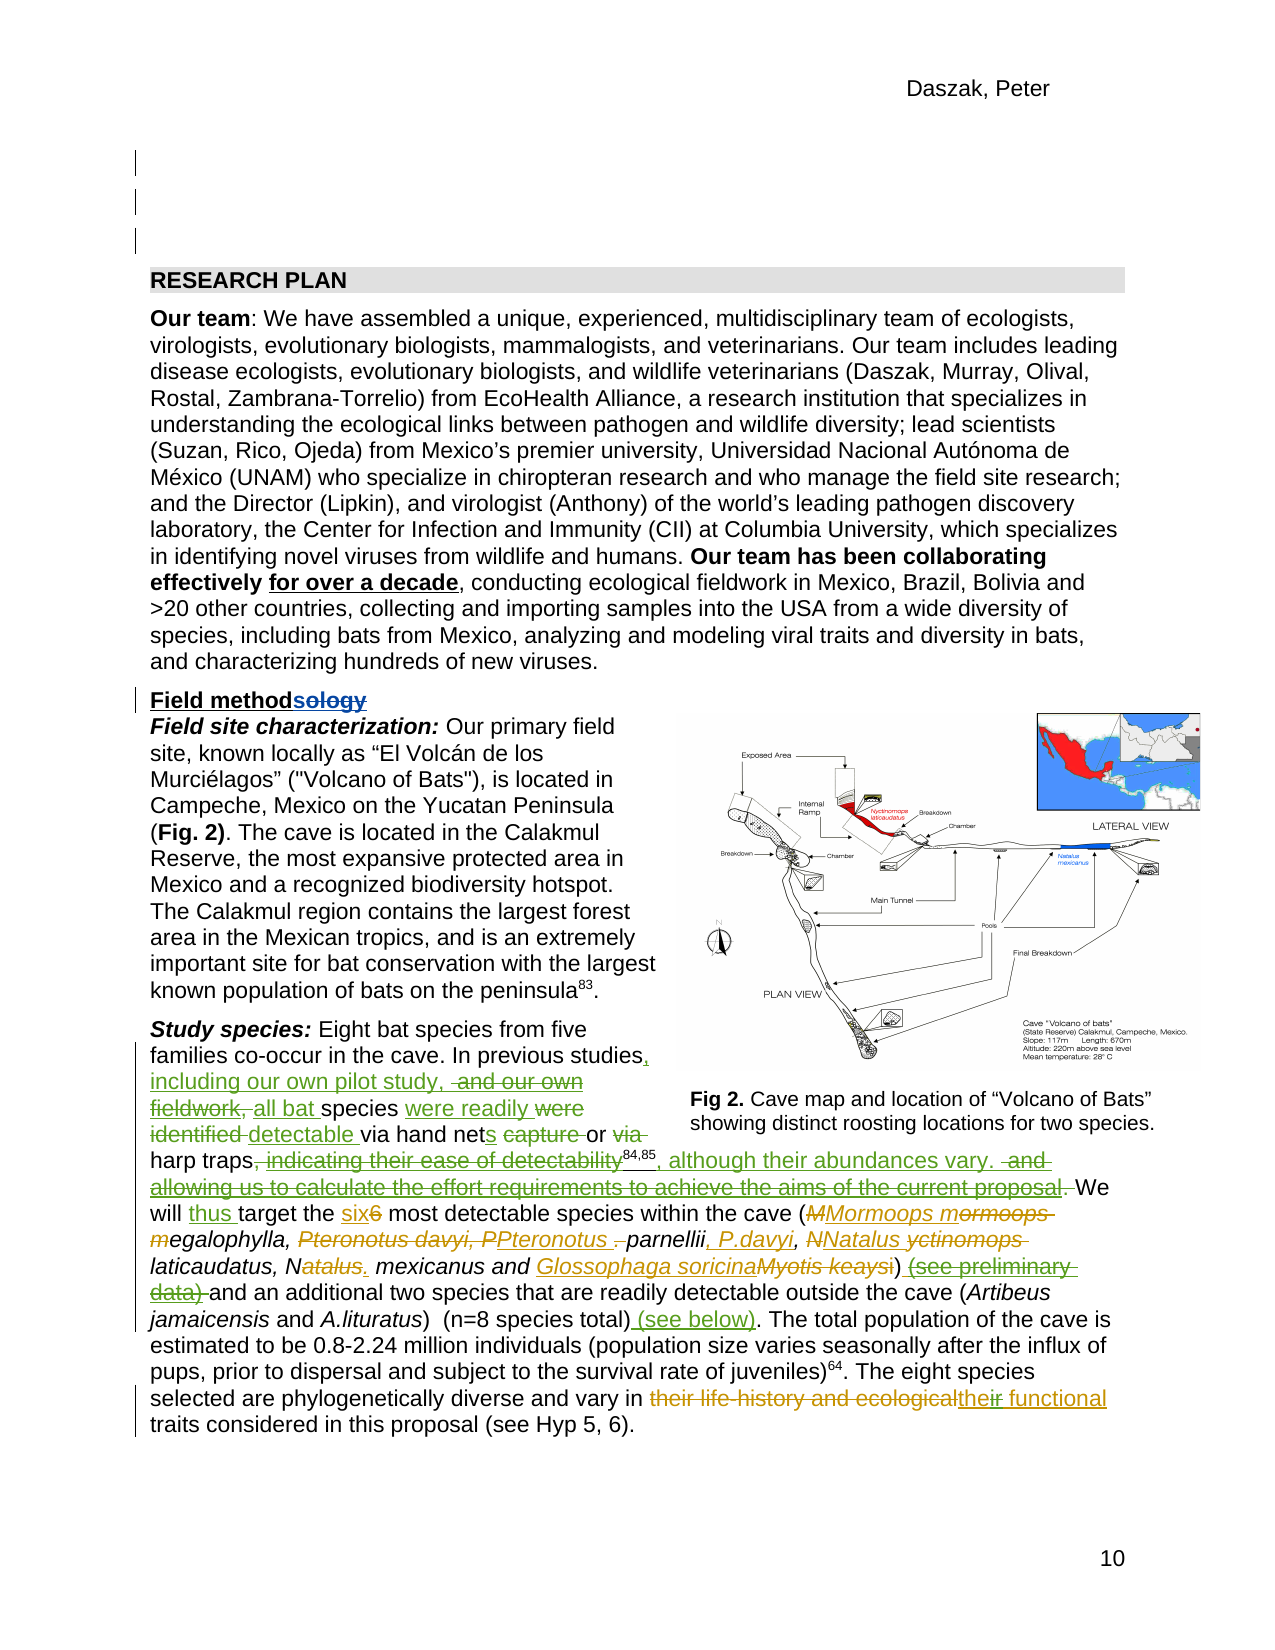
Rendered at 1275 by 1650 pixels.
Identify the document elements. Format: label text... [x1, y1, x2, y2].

text Field method [150, 687, 1125, 713]
picture [676, 713, 1200, 1071]
text RESEARCH PLAN [150, 267, 1125, 293]
text Field site characterization: Our primary field site, known locally as “El Volcán de los Murciélagos” ("Volcano of Bats"), is located in Campeche, Mexico on the Yucatan Peninsula (Fig. 2). The cave is located in the Calakmul Reserve, the most expansive protected area in Mexico and a recognized biodiversity hotspot. The Calakmul region contains the largest forest area in the Mexican tropics, and is an extremely important site for bat conservation with the largest known population of bats on the peninsula83. [150, 713, 676, 1003]
text Our team: We have assembled a unique, experienced, multidisciplinary team of ecologists, virologists, evolutionary biologists, mammalogists, and veterinarians. Our team includes leading disease ecologists, evolutionary biologists, and wildlife veterinarians (Daszak, Murray, Olival, Rostal, Zambrana-Torrelio) from EcoHealth Alliance, a research institution that specializes in understanding the ecological links between pathogen and wildlife diversity; lead scientists (Suzan, Rico, Ojeda) from Mexico’s premier university, Universidad Nacional Autónoma de México (UNAM) who specialize in chiropteran research and who manage the field site research; and the Director (Lipkin), and virologist (Anthony) of the world’s leading pathogen discovery laboratory, the Center for Infection and Immunity (CII) at Columbia University, which specializes in identifying novel viruses from wildlife and humans. Our team has been collaborating effectively for over a decade, conducting ecological fieldwork in Mexico, Brazil, Bolivia and >20 other countries, collecting and importing samples into the USA from a wide diversity of species, including bats from Mexico, analyzing and modeling viral traits and diversity in bats, and characterizing hundreds of new viruses. [150, 305, 1125, 674]
text Study species: Eight bat species from five families co-occur in the cave. In previous studiesspecies via hand net or harp traps84,85We will target the most detectable species within the cave (egalophylla, parnellii, laticaudatus, N mexicanus and )and an additional two species that are readily detectable outside the cave (Artibeus jamaicensis and A.lituratus) (n=8 species total). The total population of the cave is estimated to be 0.8-2.24 million individuals (population size varies seasonally after the influx of pups, prior to dispersal and subject to the survival rate of juveniles)64. The eight species selected are phylogenetically diverse and vary in traits considered in this proposal (see Hyp 5, 6). [150, 1016, 1125, 1437]
